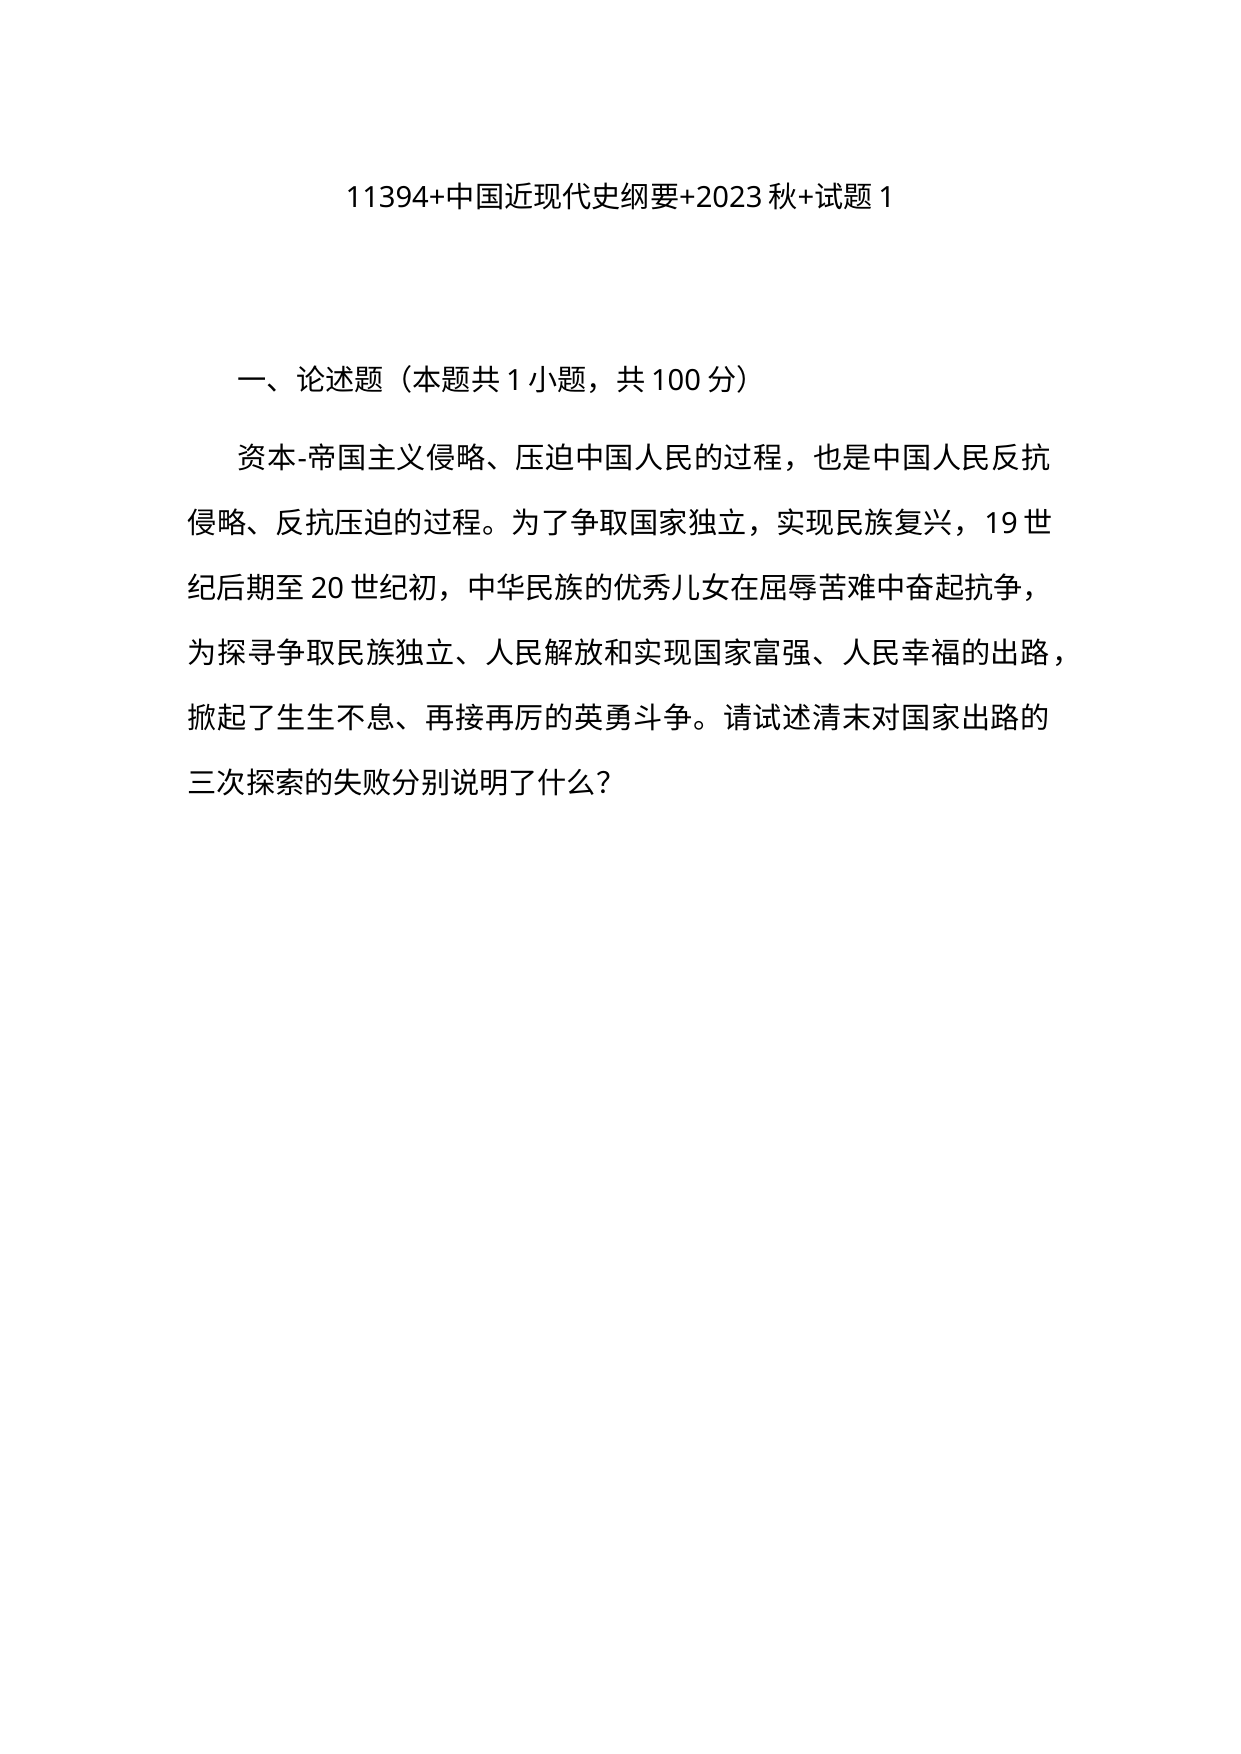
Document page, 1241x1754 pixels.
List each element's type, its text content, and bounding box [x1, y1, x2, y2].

text 资本-帝国主义侵略、压迫中国人民的过程，也是中国人民反抗侵略、反抗压迫的过程。为了争取国家独立，实现民族复兴，19世纪后期至20世纪初，中华民族的优秀儿女在屈辱苦难中奋起抗争，为探寻争取民族独立、人民解放和实现国家富强、人民幸福的出路，掀起了生生不息、再接再厉的英勇斗争。请试述清末对国家出路的三次探索的失败分别说明了什么？ [187, 423, 1053, 813]
text 11394+中国近现代史纲要+2023秋+试题1 [187, 162, 1053, 227]
text 一、论述题（本题共1小题，共100分） [187, 345, 1053, 410]
